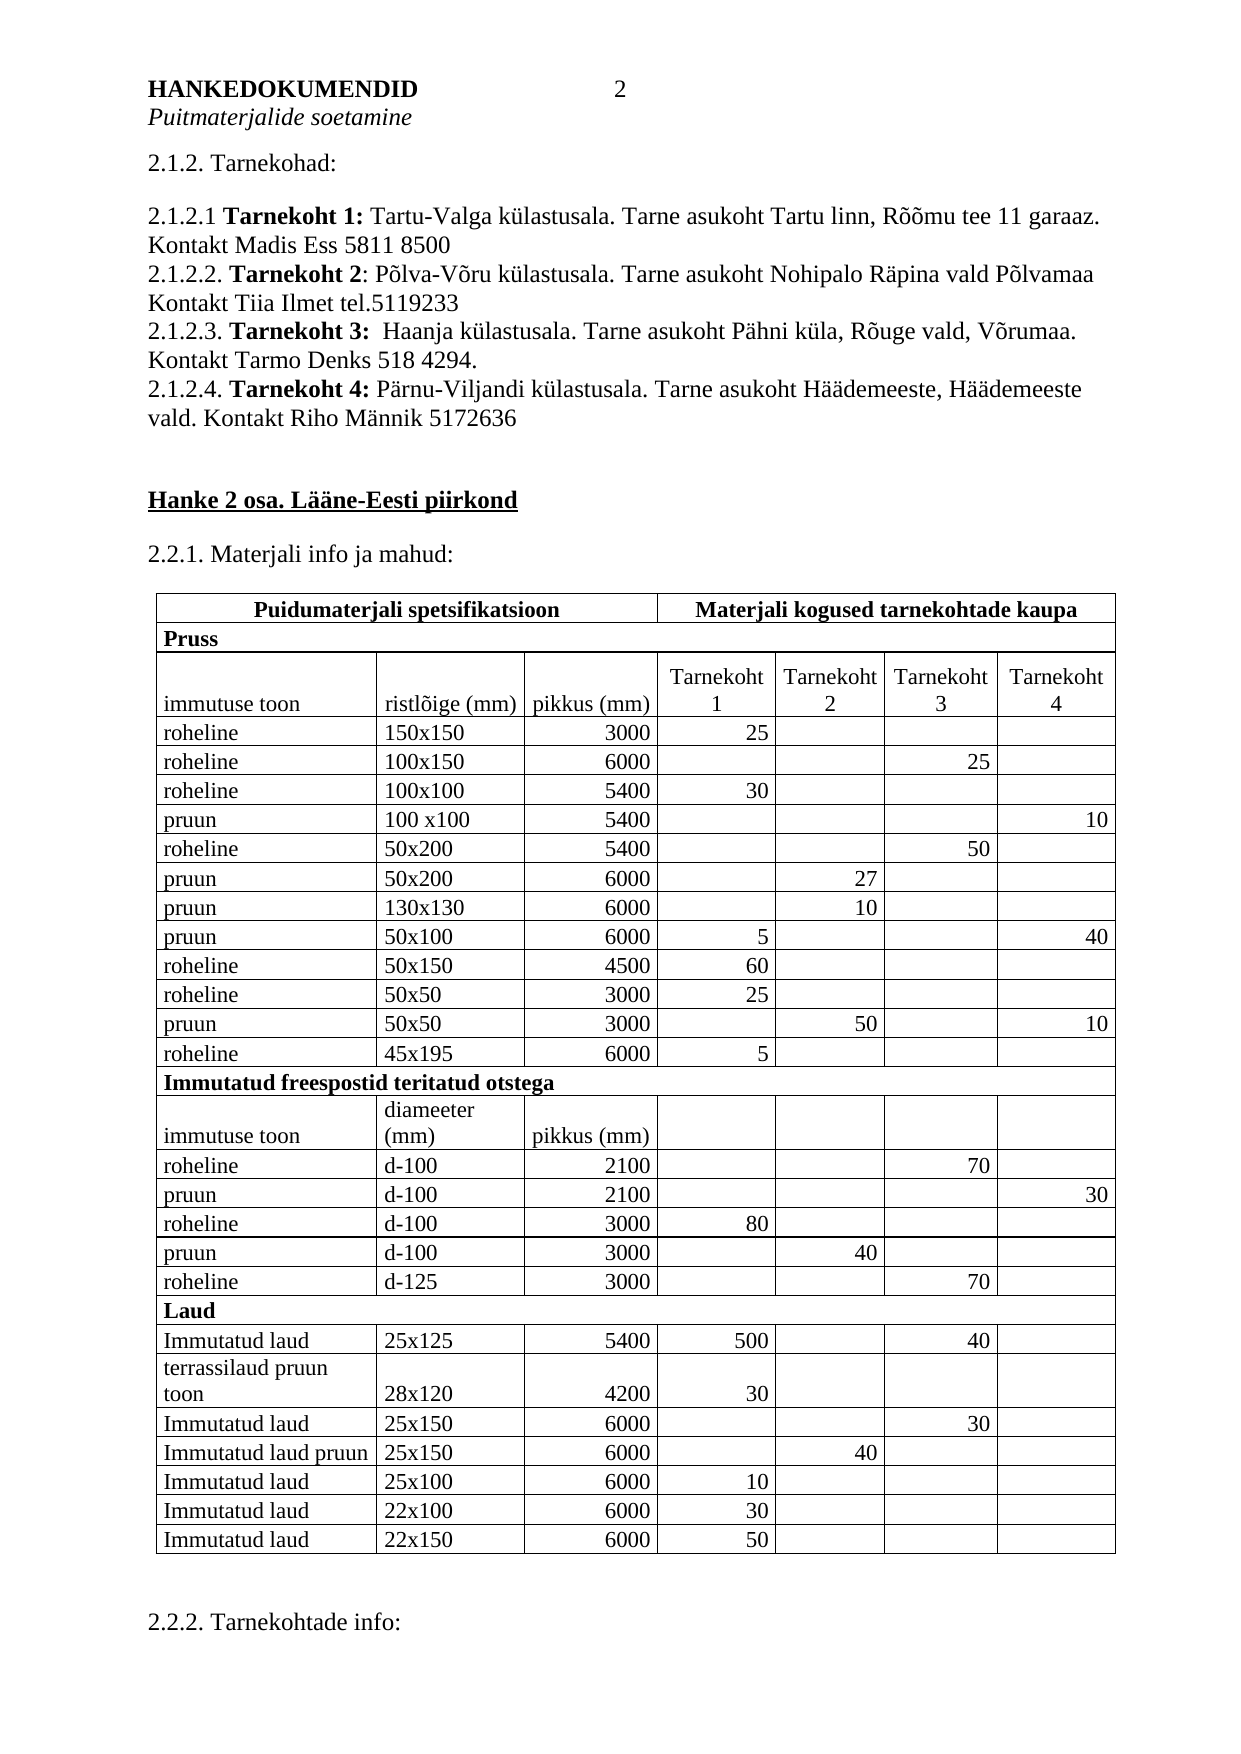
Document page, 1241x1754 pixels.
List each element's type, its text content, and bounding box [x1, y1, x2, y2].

table_cell 50x100 [377, 921, 524, 949]
table_cell roheline [157, 980, 376, 1008]
table_cell [776, 834, 884, 862]
table_cell [776, 921, 884, 949]
table_cell roheline [157, 1267, 376, 1295]
table_cell 25 [885, 746, 997, 774]
table_cell 10 [776, 892, 884, 920]
table_cell 3000 [525, 717, 657, 745]
table_cell [998, 1267, 1115, 1295]
table_cell 40 [998, 921, 1115, 949]
text 2.1.2.2. Tarnekoht 2: Põlva-Võru külastusala. Tarne asukoht Nohipalo Räpina vald Põlvamaa Kontakt Tiia Ilmet tel.5119233 [148, 259, 1122, 316]
table_cell pikkus (mm) [525, 653, 657, 716]
table_cell 5400 [525, 805, 657, 833]
table_cell [776, 1466, 884, 1494]
table_cell [998, 1437, 1115, 1465]
table_cell roheline [157, 950, 376, 978]
table_cell [658, 1009, 775, 1037]
table_cell 100x150 [377, 746, 524, 774]
table_cell [885, 892, 997, 920]
table_cell 28x120 [377, 1354, 524, 1407]
table_cell 45x195 [377, 1038, 524, 1066]
table_cell [658, 805, 775, 833]
table_cell [885, 775, 997, 803]
table_cell [998, 746, 1115, 774]
table_cell 50 [885, 834, 997, 862]
table_cell [885, 1466, 997, 1494]
table_cell 10 [998, 1009, 1115, 1037]
table_cell [998, 980, 1115, 1008]
table_cell [658, 892, 775, 920]
text Hanke 2 osa. Lääne-Eesti piirkond [148, 485, 1122, 514]
table_cell Pruss [157, 623, 1115, 651]
table_cell roheline [157, 1208, 376, 1236]
table_cell 30 [658, 1495, 775, 1523]
table_cell 130x130 [377, 892, 524, 920]
text 2.2.2. Tarnekohtade info: [148, 1607, 1122, 1636]
table_cell Tarnekoht 1 [658, 653, 775, 716]
table_cell [776, 746, 884, 774]
text 2.1.2.1 Tarnekoht 1: Tartu-Valga külastusala. Tarne asukoht Tartu linn, Rõõmu tee 11 garaaz. Kontakt Madis Ess 5811 8500 [148, 201, 1122, 259]
table_cell [658, 863, 775, 891]
table_cell d-100 [377, 1238, 524, 1266]
table_cell Immutatud laud [157, 1525, 376, 1553]
table_cell 500 [658, 1325, 775, 1353]
table_cell 80 [658, 1208, 775, 1236]
table_cell 2100 [525, 1179, 657, 1207]
table_cell [998, 1354, 1115, 1407]
table_cell 3000 [525, 980, 657, 1008]
table_cell [776, 980, 884, 1008]
table_cell 50x200 [377, 863, 524, 891]
table_cell [776, 1038, 884, 1066]
table_cell terrassilaud pruun toon [157, 1354, 376, 1407]
table_cell [998, 892, 1115, 920]
table_cell 100 x100 [377, 805, 524, 833]
table_cell 4500 [525, 950, 657, 978]
table_cell 22x100 [377, 1495, 524, 1523]
table_header Puidumaterjali spetsifikatsioon [157, 594, 657, 622]
table_cell [885, 805, 997, 833]
table_cell immutuse toon [157, 653, 376, 716]
table_cell [885, 1525, 997, 1553]
table_cell 25x150 [377, 1437, 524, 1465]
table_cell [885, 921, 997, 949]
table_cell [885, 980, 997, 1008]
table_cell [998, 1096, 1115, 1149]
table_cell [998, 1238, 1115, 1266]
table_cell [658, 1408, 775, 1436]
table_cell [885, 1038, 997, 1066]
table_cell [998, 775, 1115, 803]
table_cell [658, 1267, 775, 1295]
table_cell 40 [776, 1437, 884, 1465]
table_cell pruun [157, 805, 376, 833]
table_cell Immutatud laud [157, 1466, 376, 1494]
table_cell [998, 717, 1115, 745]
table_cell 6000 [525, 863, 657, 891]
text 2.1.2.3. Tarnekoht 3: Haanja külastusala. Tarne asukoht Pähni küla, Rõuge vald, Võrumaa. Kontakt Tarmo Denks 518 4294. [148, 316, 1122, 374]
table_cell 3000 [525, 1009, 657, 1037]
table_cell [776, 1495, 884, 1523]
text 2.1.2. Tarnekohad: [148, 148, 1122, 176]
table_cell 6000 [525, 1525, 657, 1553]
table_cell 3000 [525, 1208, 657, 1236]
table_cell [998, 1150, 1115, 1178]
table_cell [658, 1096, 775, 1149]
table_cell 2100 [525, 1150, 657, 1178]
table_cell [998, 1038, 1115, 1066]
table_cell [885, 1495, 997, 1523]
table_cell [658, 1150, 775, 1178]
table_cell [885, 717, 997, 745]
table_cell [998, 1525, 1115, 1553]
table_cell 50x150 [377, 950, 524, 978]
table_cell [776, 1325, 884, 1353]
table_cell [998, 1208, 1115, 1236]
table_cell Immutatud laud [157, 1408, 376, 1436]
table_cell 6000 [525, 746, 657, 774]
table_cell d-100 [377, 1179, 524, 1207]
table_cell [776, 1179, 884, 1207]
table_cell immutuse toon [157, 1096, 376, 1149]
table_cell [998, 1466, 1115, 1494]
table_cell 100x100 [377, 775, 524, 803]
table_cell [776, 1525, 884, 1553]
table_cell [885, 1096, 997, 1149]
table_cell 3000 [525, 1238, 657, 1266]
table_cell pruun [157, 1009, 376, 1037]
table_cell [885, 950, 997, 978]
table_cell pruun [157, 921, 376, 949]
table_cell 25x150 [377, 1408, 524, 1436]
table_cell 6000 [525, 1437, 657, 1465]
table_cell 40 [885, 1325, 997, 1353]
table_cell pruun [157, 863, 376, 891]
table_cell 150x150 [377, 717, 524, 745]
table_header Materjali kogused tarnekohtade kaupa [658, 594, 1115, 622]
table_cell 60 [658, 950, 775, 978]
table_cell 50x200 [377, 834, 524, 862]
table_cell [885, 1208, 997, 1236]
table_cell ristlõige (mm) [377, 653, 524, 716]
table_cell 25x125 [377, 1325, 524, 1353]
table_cell [776, 775, 884, 803]
table_cell pruun [157, 892, 376, 920]
table_cell [885, 1179, 997, 1207]
table_cell Tarnekoht 4 [998, 653, 1115, 716]
table_cell 27 [776, 863, 884, 891]
table_cell 30 [658, 1354, 775, 1407]
table_cell [998, 950, 1115, 978]
table_cell 5400 [525, 834, 657, 862]
table_cell 22x150 [377, 1525, 524, 1553]
table_cell Immutatud laud [157, 1325, 376, 1353]
table_cell roheline [157, 1150, 376, 1178]
text 2.1.2.4. Tarnekoht 4: Pärnu-Viljandi külastusala. Tarne asukoht Häädemeeste, Häädemeeste vald. Kontakt Riho Männik 5172636 [148, 374, 1122, 431]
table_cell [658, 1179, 775, 1207]
table_cell [776, 1354, 884, 1407]
table_cell diameeter (mm) [377, 1096, 524, 1149]
table_cell [658, 1238, 775, 1266]
table_cell 50 [658, 1525, 775, 1553]
table_cell 25x100 [377, 1466, 524, 1494]
table_cell 40 [776, 1238, 884, 1266]
table_cell 6000 [525, 1038, 657, 1066]
table_cell 50 [776, 1009, 884, 1037]
table_cell 25 [658, 717, 775, 745]
table_cell 6000 [525, 921, 657, 949]
table_cell 6000 [525, 1495, 657, 1523]
table_cell 6000 [525, 892, 657, 920]
table_cell [885, 1437, 997, 1465]
table_cell 50x50 [377, 1009, 524, 1037]
table_cell [776, 950, 884, 978]
table_cell Immutatud laud [157, 1495, 376, 1523]
table_cell [776, 805, 884, 833]
table_cell 70 [885, 1267, 997, 1295]
table_cell 5 [658, 921, 775, 949]
table_cell 6000 [525, 1466, 657, 1494]
table_cell [776, 717, 884, 745]
table_cell d-100 [377, 1150, 524, 1178]
table_cell 5400 [525, 775, 657, 803]
table_cell [998, 863, 1115, 891]
table_cell [885, 863, 997, 891]
table_cell Immutatud freespostid teritatud otstega [157, 1067, 1115, 1095]
table_cell [885, 1354, 997, 1407]
table_cell Tarnekoht 2 [776, 653, 884, 716]
table_cell roheline [157, 775, 376, 803]
table_cell 3000 [525, 1267, 657, 1295]
table_cell [658, 834, 775, 862]
table_cell [998, 1325, 1115, 1353]
table_cell [658, 1437, 775, 1465]
table_cell [776, 1267, 884, 1295]
table_cell 10 [658, 1466, 775, 1494]
table_cell [998, 1495, 1115, 1523]
table_cell [885, 1238, 997, 1266]
table_cell 25 [658, 980, 775, 1008]
table_cell 10 [998, 805, 1115, 833]
table_cell roheline [157, 717, 376, 745]
table_cell 50x50 [377, 980, 524, 1008]
text 2.2.1. Materjali info ja mahud: [148, 539, 1122, 568]
table_cell 5 [658, 1038, 775, 1066]
table_cell [776, 1208, 884, 1236]
table_cell 30 [885, 1408, 997, 1436]
table_cell d-125 [377, 1267, 524, 1295]
table_cell [998, 1408, 1115, 1436]
table_cell [998, 834, 1115, 862]
table_cell 70 [885, 1150, 997, 1178]
table_cell [776, 1150, 884, 1178]
table_cell Immutatud laud pruun [157, 1437, 376, 1465]
table_cell 5400 [525, 1325, 657, 1353]
table_cell 4200 [525, 1354, 657, 1407]
table_cell Laud [157, 1296, 1115, 1324]
table_cell [885, 1009, 997, 1037]
table_cell 30 [658, 775, 775, 803]
table_cell Tarnekoht 3 [885, 653, 997, 716]
table_cell pruun [157, 1179, 376, 1207]
table_cell 6000 [525, 1408, 657, 1436]
table_cell [776, 1096, 884, 1149]
table_cell roheline [157, 746, 376, 774]
table_cell 30 [998, 1179, 1115, 1207]
table_cell [776, 1408, 884, 1436]
table_cell roheline [157, 834, 376, 862]
table_cell pruun [157, 1238, 376, 1266]
table_cell d-100 [377, 1208, 524, 1236]
table_cell [658, 746, 775, 774]
table_cell roheline [157, 1038, 376, 1066]
table_cell pikkus (mm) [525, 1096, 657, 1149]
